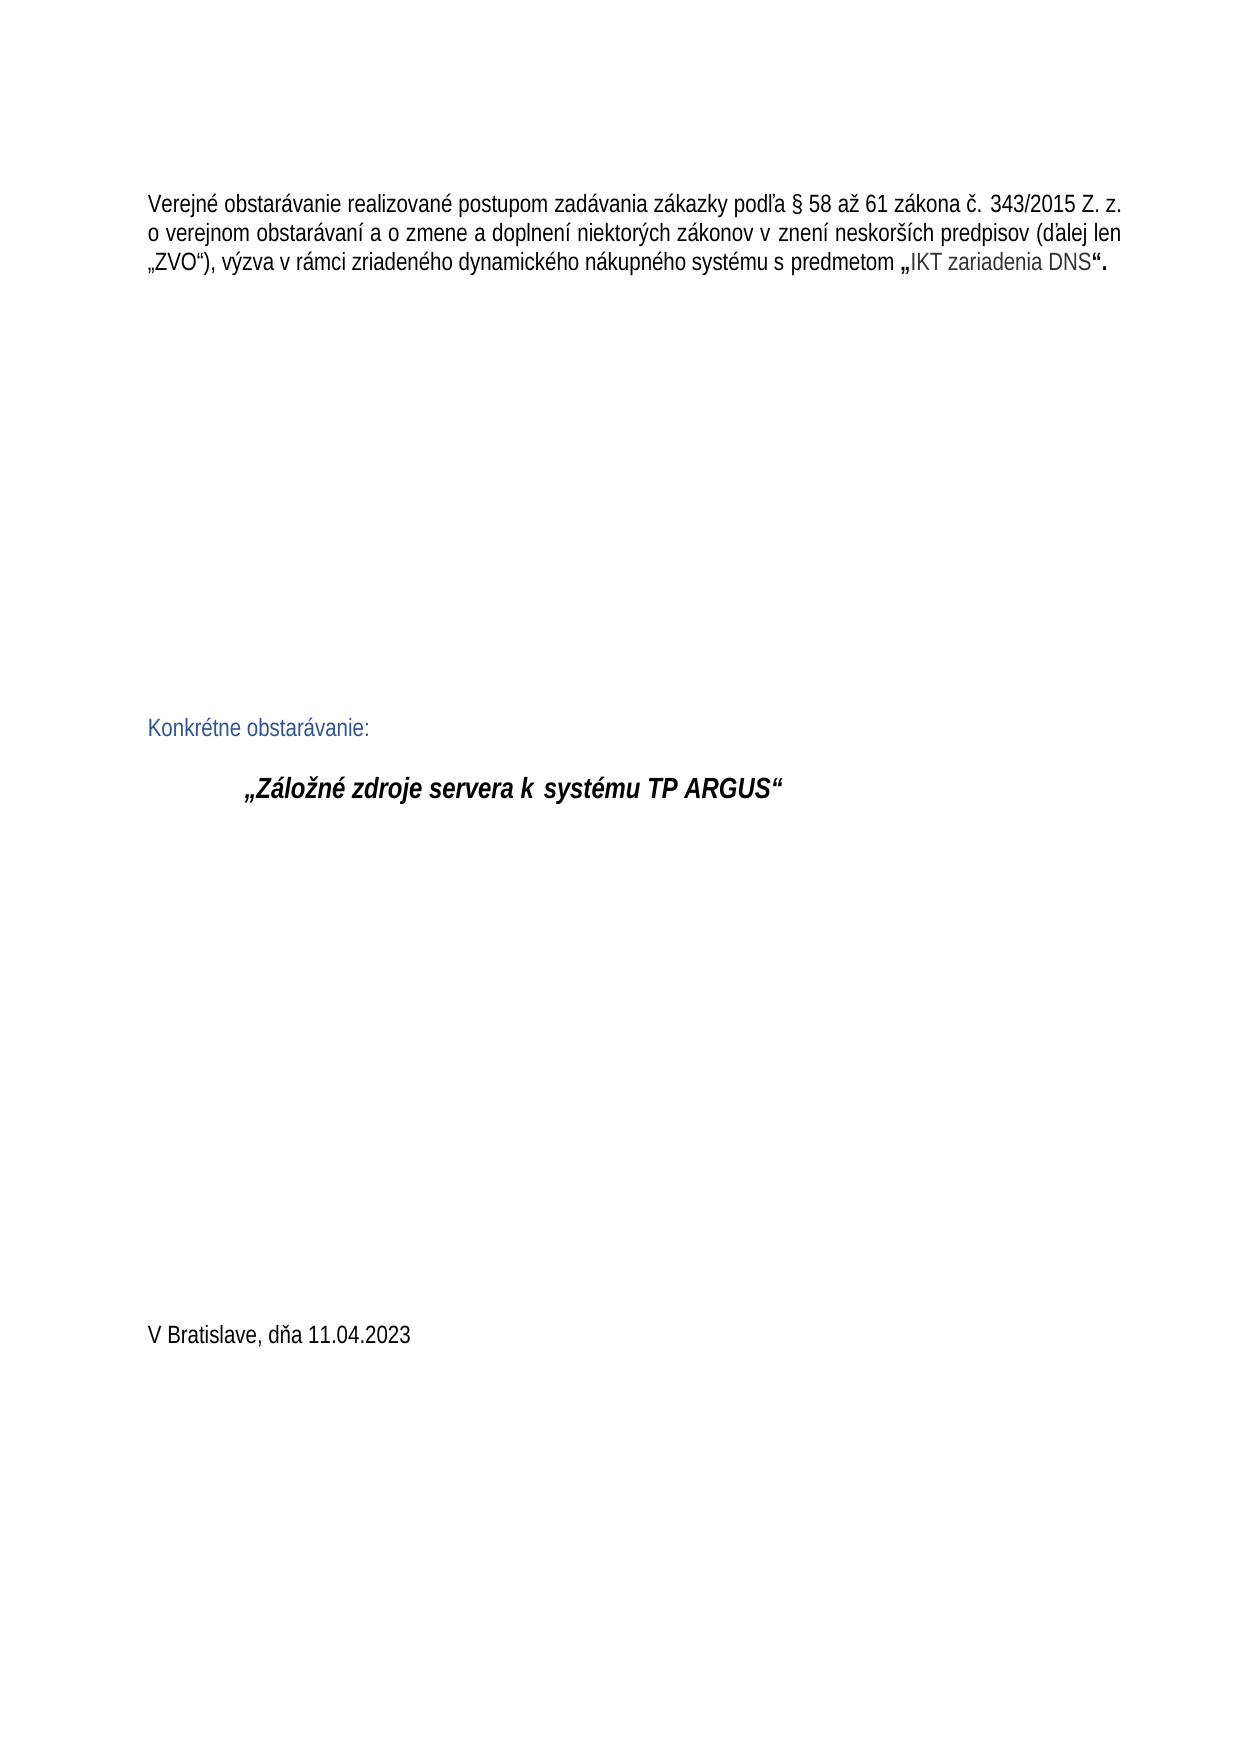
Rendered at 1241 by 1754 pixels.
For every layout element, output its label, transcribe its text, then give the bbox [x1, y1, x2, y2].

text „Záložné zdroje servera k systému TP ARGUS“ [244, 771, 1122, 804]
text Konkrétne obstarávanie: [148, 713, 1122, 742]
text V Bratislave, dňa 11.04.2023 [148, 1320, 1122, 1348]
text Verejné obstarávanie realizované postupom zadávania zákazky podľa § 58 až 61 zákona č. 343/2015 Z. z. o verejnom obstarávaní a o zmene a doplnení niektorých zákonov v znení neskorších predpisov (ďalej len „ZVO“), výzva v rámci zriadeného dynamického nákupného systému s predmetom „IKT zariadenia DNS“. [148, 189, 1122, 275]
